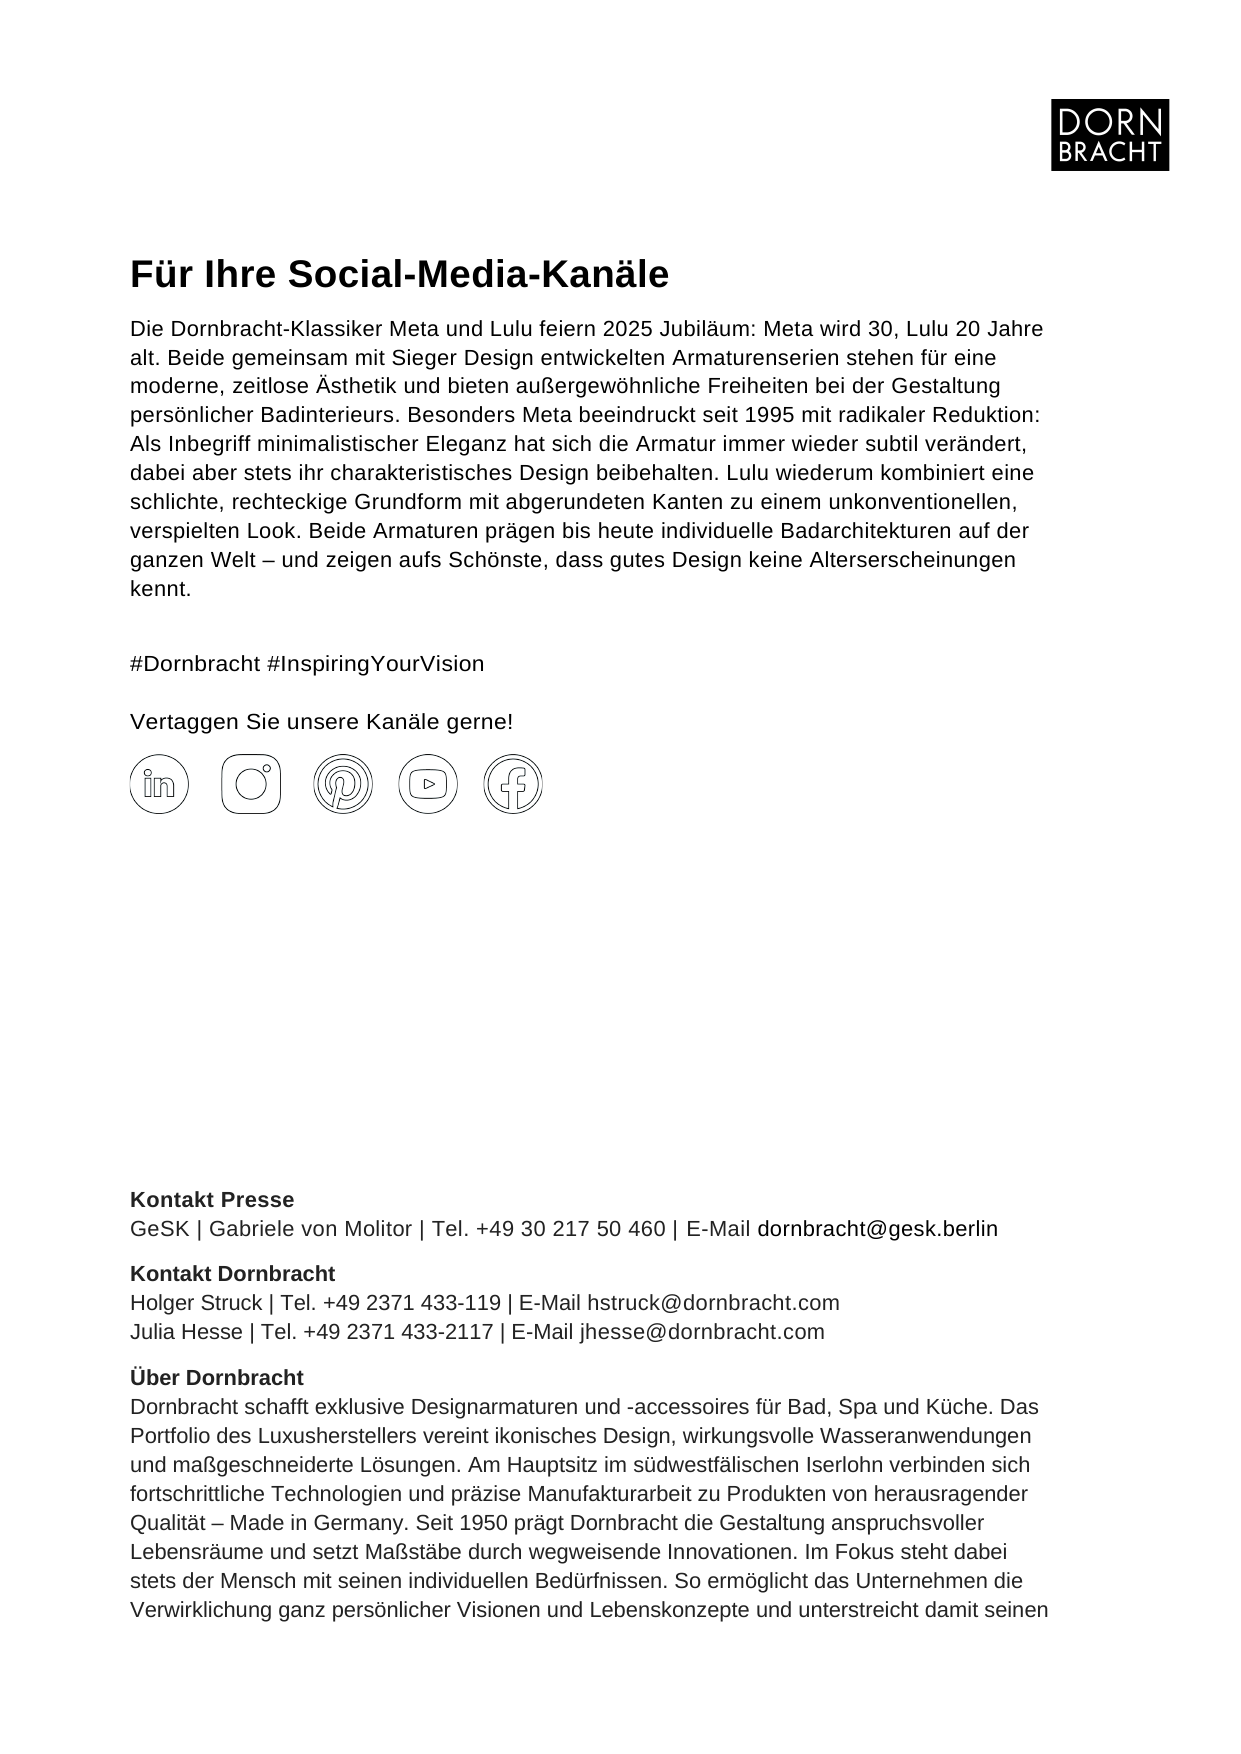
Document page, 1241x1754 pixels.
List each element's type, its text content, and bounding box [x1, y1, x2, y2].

text Die Dornbracht-Klassiker Meta und Lulu feiern 2025 Jubiläum: Meta wird 30, Lulu 20 Jahre alt. Beide gemeinsam mit Sieger Design entwickelten Armaturenserien stehen für eine moderne, zeitlose Ästhetik und bieten außergewöhnliche Freiheiten bei der Gestaltung persönlicher Badinterieurs. Besonders Meta beeindruckt seit 1995 mit radikaler Reduktion: Als Inbegriff minimalistischer Eleganz hat sich die Armatur immer wieder subtil verändert, dabei aber stets ihr charakteristisches Design beibehalten. Lulu wiederum kombiniert eine schlichte, rechteckige Grundform mit abgerundeten Kanten zu einem unkonventionellen, verspielten Look. Beide Armaturen prägen bis heute individuelle Badarchitekturen auf der ganzen Welt – und zeigen aufs Schönste, dass gutes Design keine Alterserscheinungen kennt. [130, 316, 1051, 601]
picture [221, 754, 281, 814]
picture [483, 754, 543, 814]
picture [313, 754, 373, 814]
text #Dornbracht #InspiringYourVision Vertaggen Sie unsere Kanäle gerne! [130, 622, 1051, 734]
picture [398, 754, 458, 814]
text Kontakt Presse GeSK | Gabriele von Molitor | Tel. +49 30 217 50 460 | E-Mail dornbracht@gesk.berlin [130, 1158, 1051, 1241]
text Für Ihre Social-Media-Kanäle [130, 251, 1051, 295]
picture [1051, 99, 1170, 171]
text Kontakt Dornbracht Holger Struck | Tel. +49 2371 433-119 | E-Mail hstruck@dornbracht.com Julia Hesse | Tel. +49 2371 433-2117 | E-Mail jhesse@dornbracht.com [130, 1261, 1051, 1344]
picture [129, 754, 189, 814]
